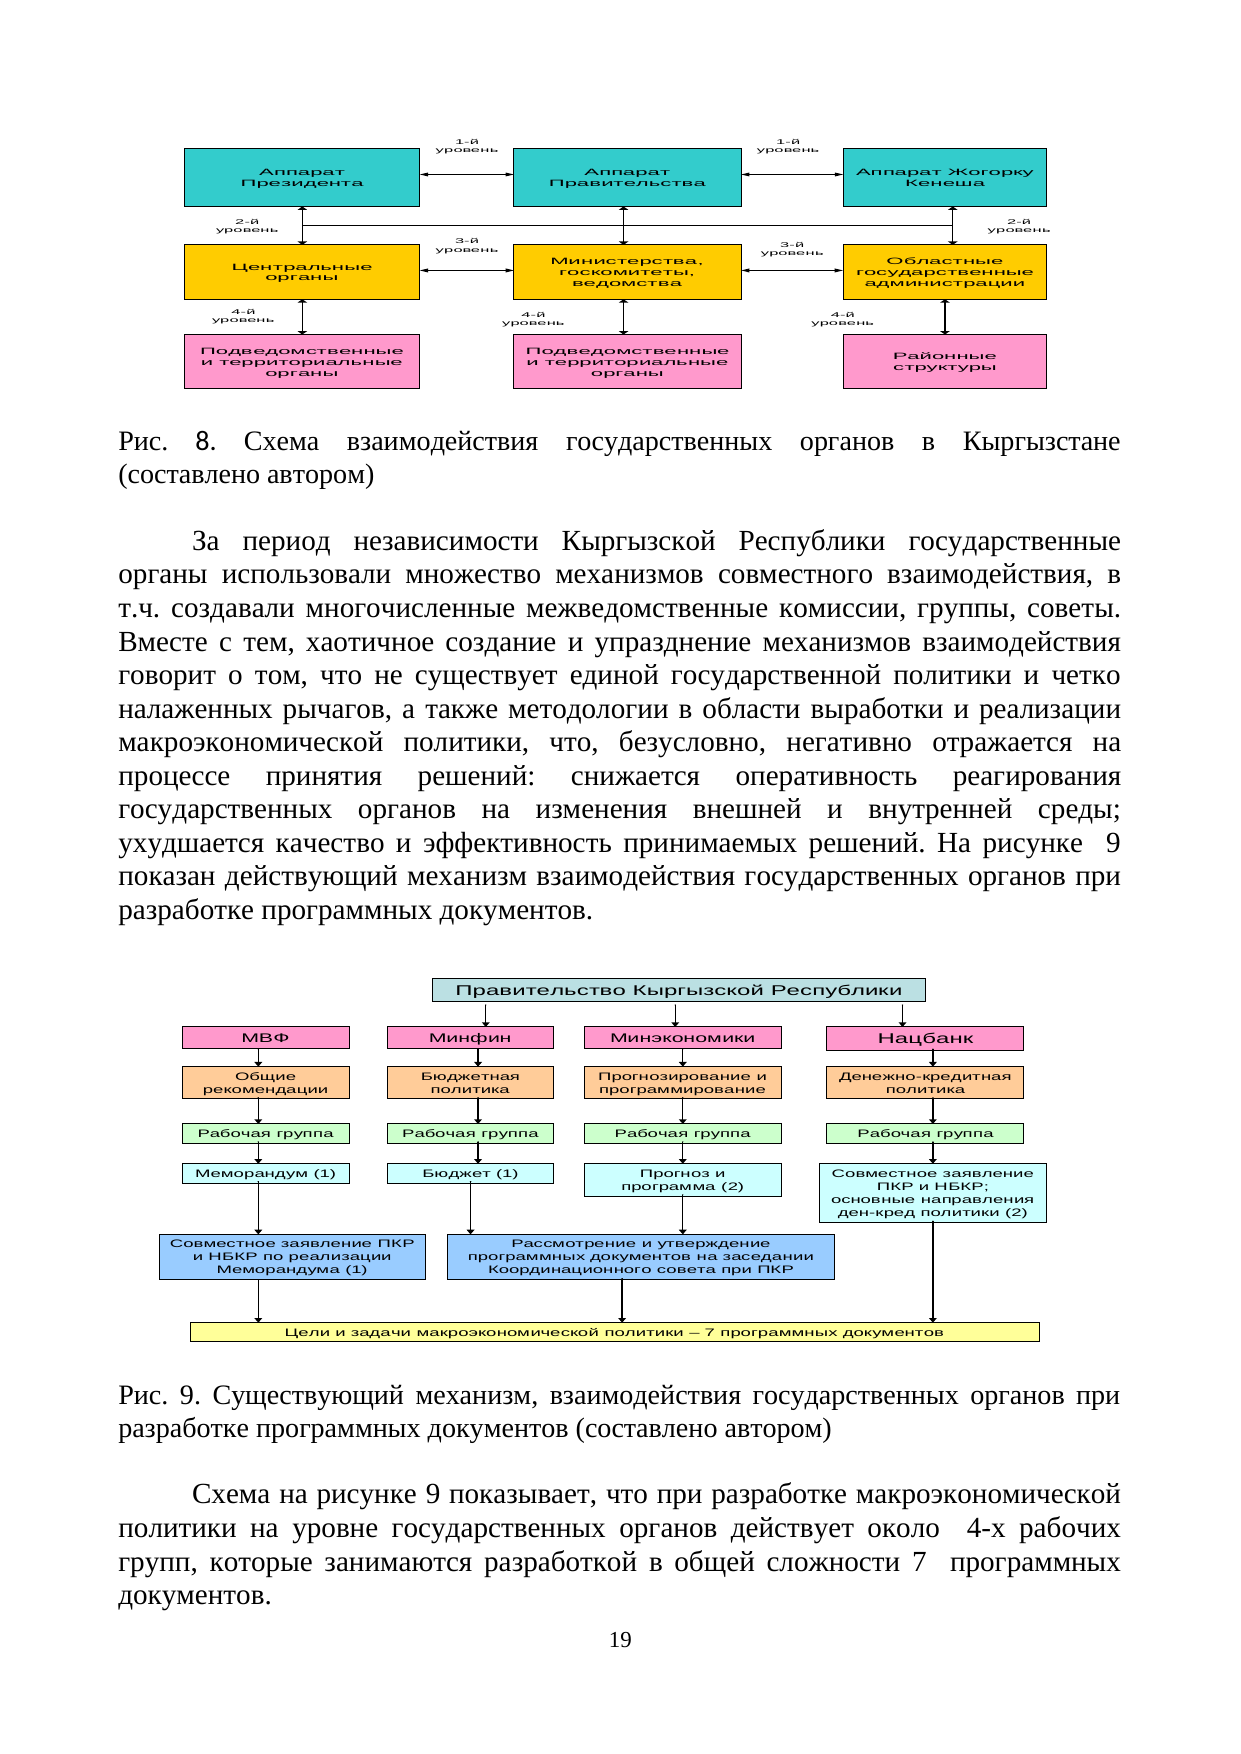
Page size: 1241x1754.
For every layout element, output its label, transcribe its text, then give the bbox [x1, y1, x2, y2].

text Рис. 9. Существующий механизм, взаимодействия государственных органов при разработке программных документов (составлено автором) [118, 958, 1122, 1443]
text Схема на рисунке 9 показывает, что при разработке макроэкономической политики на уровне государственных органов действует около 4-х рабочих групп, которые занимаются разработкой в общей сложности 7 программных документов. [118, 1477, 1122, 1611]
text За период независимости Кыргызской Республики государственные органы использовали множество механизмов совместного взаимодействия, в т.ч. создавали многочисленные межведомственные комиссии, группы, советы. Вместе с тем, хаотичное создание и упразднение механизмов взаимодействия говорит о том, что не существует единой государственной политики и четко налаженных рычагов, а также методологии в области выработки и реализации макроэкономической политики, что, безусловно, негативно отражается на процессе принятия решений: снижается оперативность реагирования государственных органов на изменения внешней и внутренней среды; ухудшается качество и эффективность принимаемых решений. На рисунке 9 показан действующий механизм взаимодействия государственных органов при разработке программных документов. [118, 523, 1122, 926]
text Рис. 8. Схема взаимодействия государственных органов в Кыргызстане (составлено автором) [118, 118, 1122, 489]
